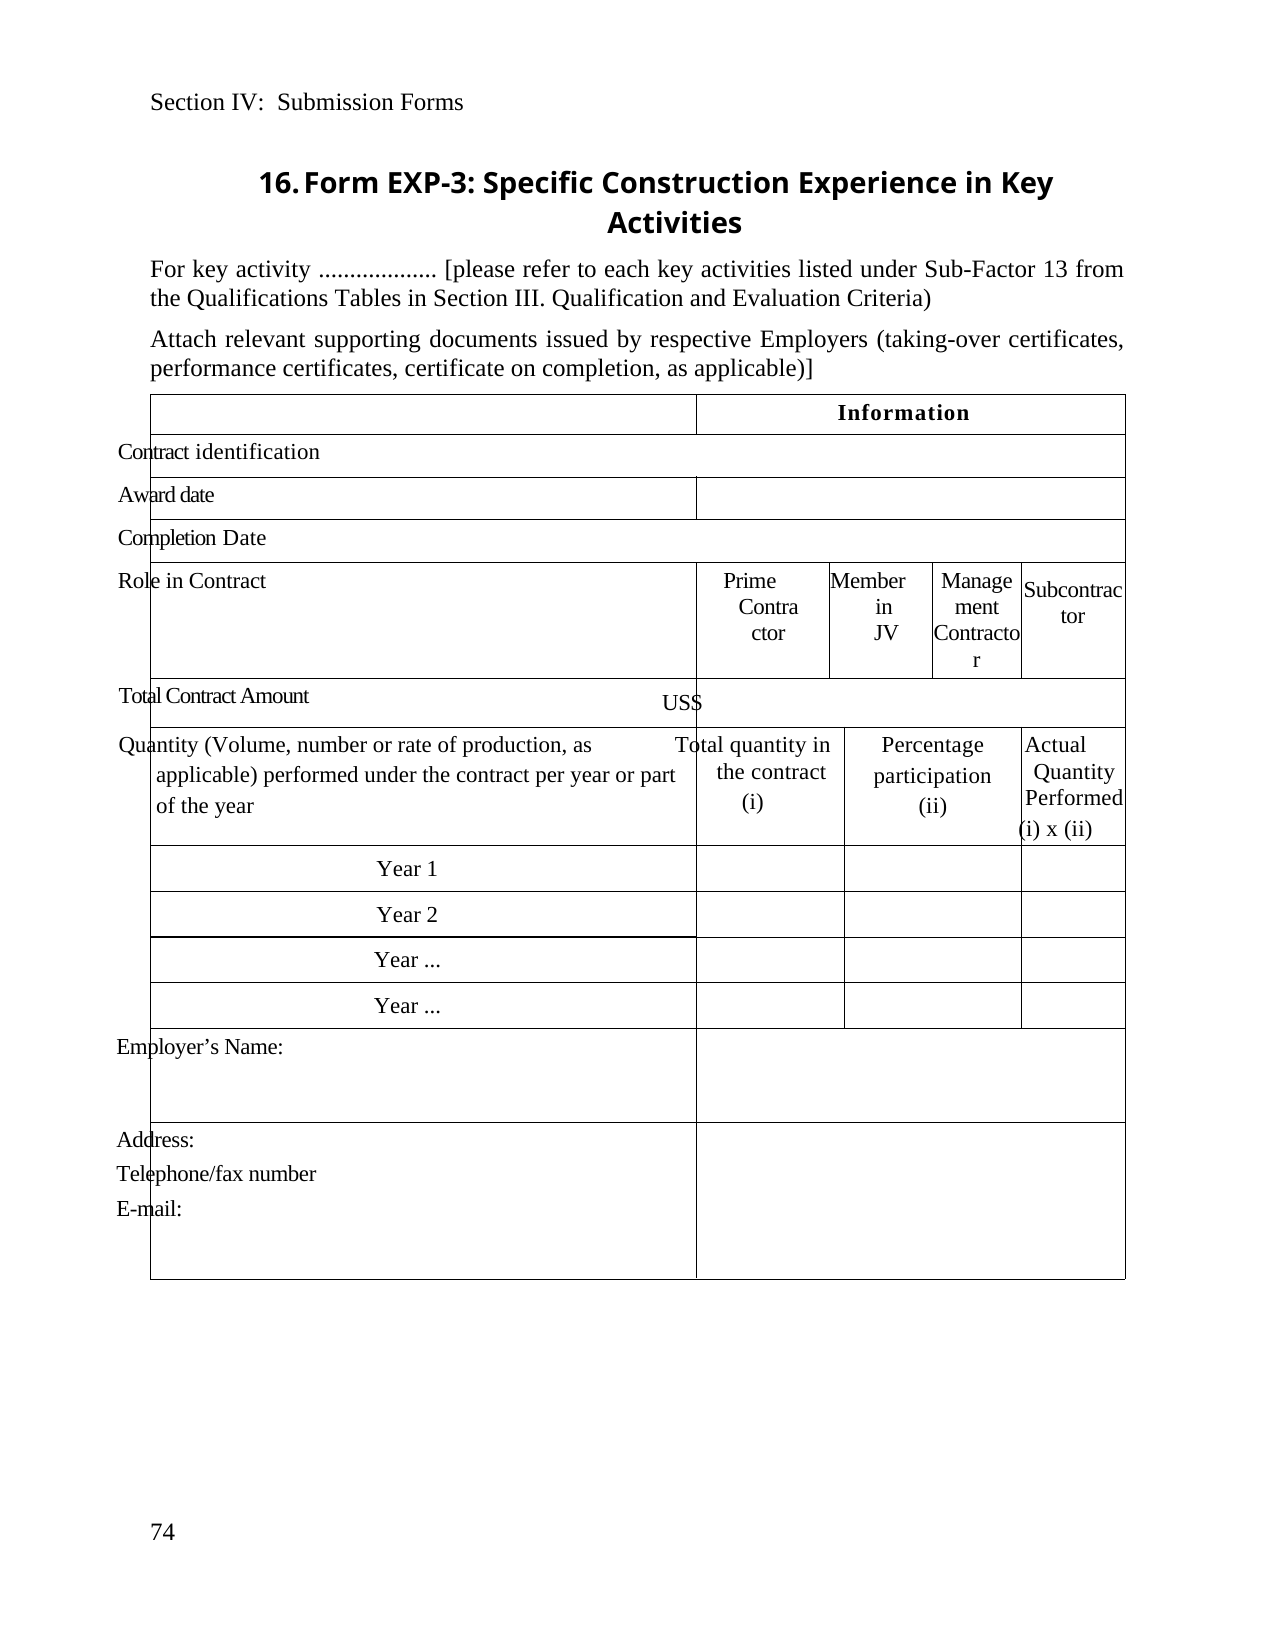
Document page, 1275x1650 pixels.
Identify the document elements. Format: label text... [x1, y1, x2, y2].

table_cell [697, 892, 844, 936]
table_cell [697, 983, 844, 1028]
table_cell Address: Telephone/fax number E-mail: [151, 1123, 696, 1278]
table_cell Actual Quantity Performed (i) x (ii) [1022, 728, 1125, 845]
table_cell US$ [697, 679, 1125, 727]
table_cell [845, 938, 1021, 982]
table_cell Year ... [151, 983, 696, 1028]
table_cell Quantity (Volume, number or rate of production, as applicable) performed under the contract per year or part of the year [151, 728, 696, 845]
table_cell Total quantity in the contract (i) [697, 728, 844, 845]
table_cell Completion Date [151, 520, 1125, 562]
text Attach relevant supporting documents issued by respective Employers (taking-over certificates, performance certificates, certificate on completion, as applicable)] [150, 324, 1125, 382]
table_cell Percentage participation (ii) [845, 728, 1021, 845]
table_cell Year 2 [151, 892, 696, 936]
table_cell Management Contractor  [933, 563, 1021, 677]
text For key activity ................... [please refer to each key activities listed under Sub-Factor 13 from the Qualifications Tables in Section III. Qualification and Evaluation Criteria) [150, 254, 1125, 312]
table_cell [845, 983, 1021, 1028]
table_cell Employer’s Name: [151, 1029, 696, 1121]
table_cell Award date [151, 478, 696, 519]
table_cell [845, 846, 1021, 891]
table_cell [697, 938, 844, 982]
table_header [151, 395, 696, 433]
table_cell Member in JV  [830, 563, 932, 677]
table_cell Role in Contract [151, 563, 696, 677]
table_cell [697, 846, 844, 891]
table_cell [1022, 938, 1125, 982]
table_cell Total Contract Amount [151, 679, 696, 727]
table_cell Subcontractor  [1022, 563, 1125, 677]
table_cell Prime Contractor  [697, 563, 829, 677]
table_cell [697, 1029, 1125, 1121]
table_cell [1022, 846, 1125, 891]
subtitle Form EXP-3: Specific Construction Experience in Key Activities [187, 162, 1125, 242]
table_cell [1022, 983, 1125, 1028]
table_cell [1022, 892, 1125, 936]
table_cell [845, 892, 1021, 936]
table_cell [697, 478, 1125, 519]
table_cell Contract identification [151, 435, 1125, 476]
table_cell Year ... [151, 938, 696, 982]
table_cell Year 1 [151, 846, 696, 891]
table_cell [697, 1123, 1125, 1278]
table_header Information [697, 395, 1125, 433]
